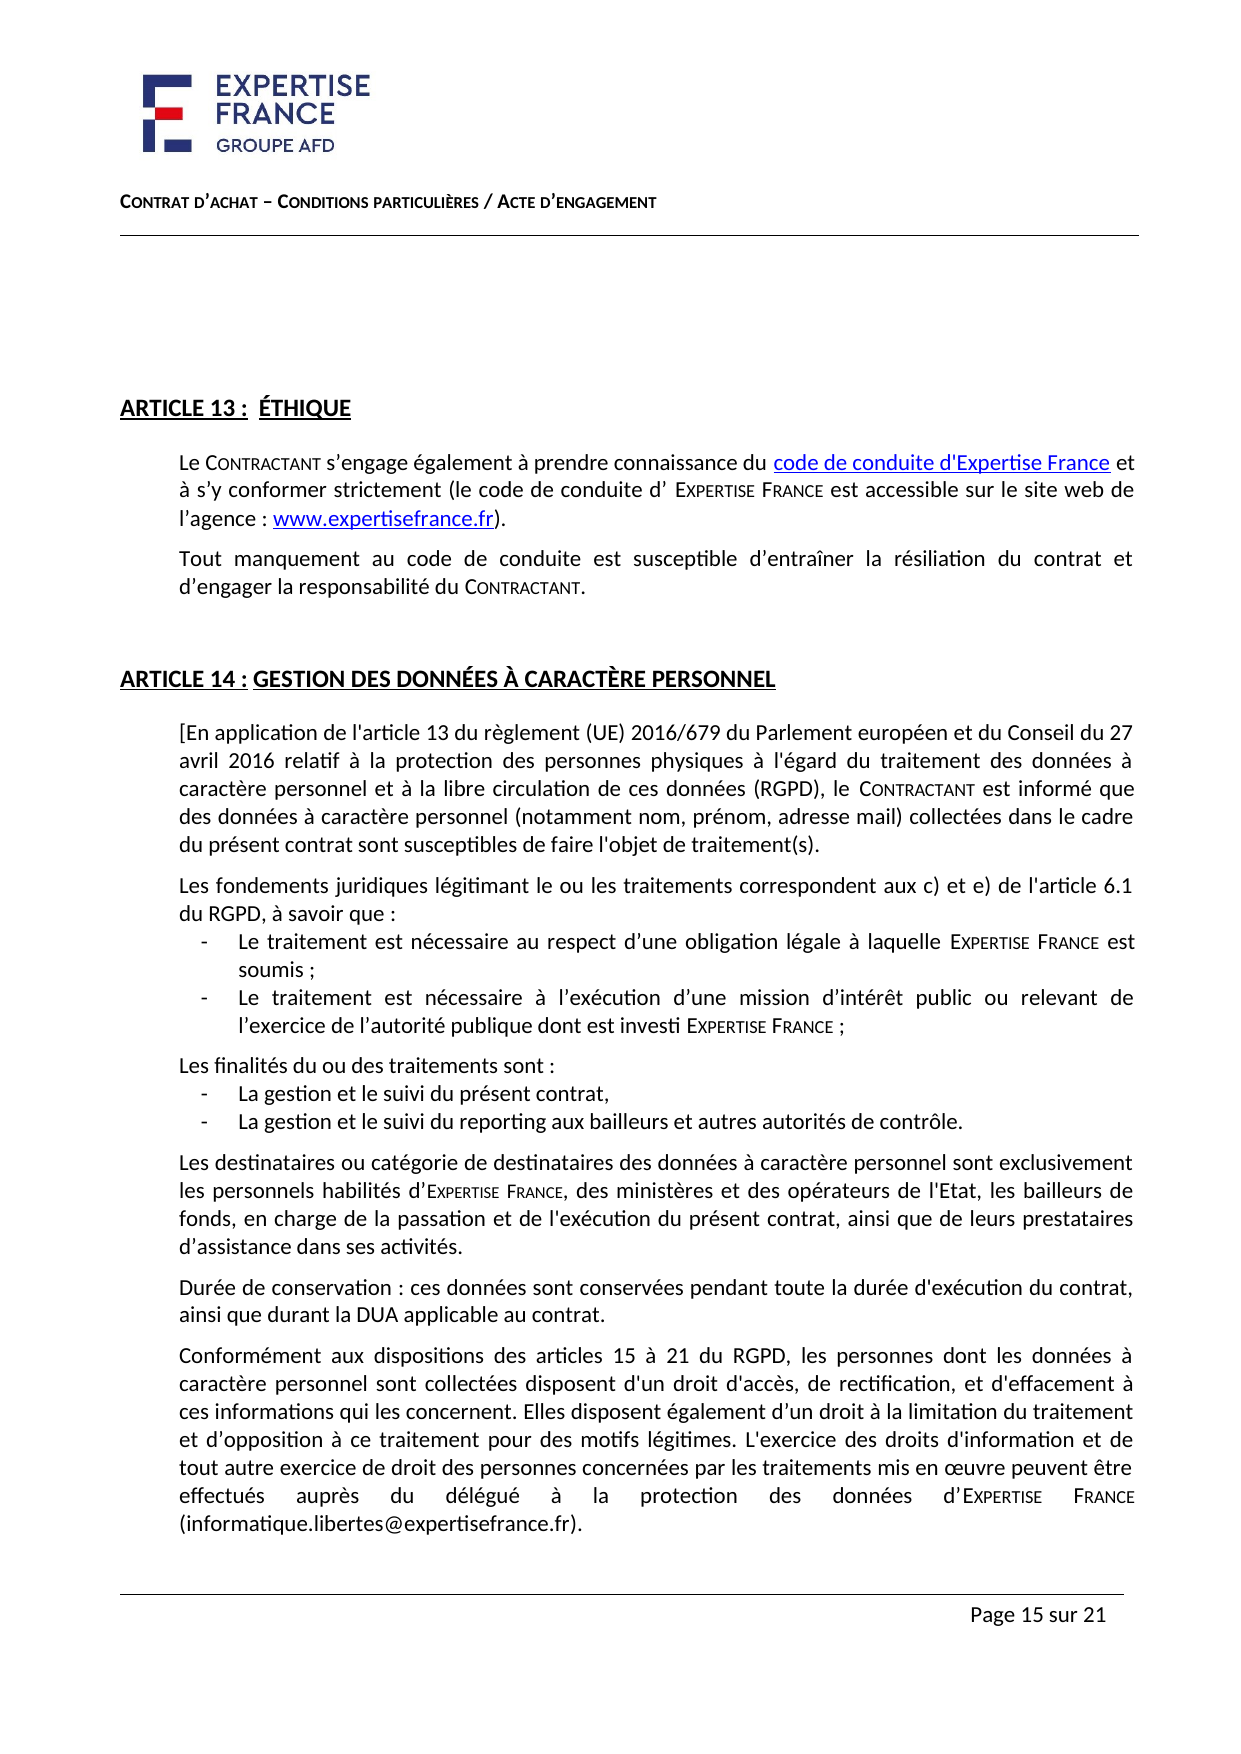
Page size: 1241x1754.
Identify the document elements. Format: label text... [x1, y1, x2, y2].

text [En application de l'article 13 du règlement (UE) 2016/679 du Parlement européen et du Conseil du 27 avril 2016 relatif à la protection des personnes physiques à l'égard du traitement des données à caractère personnel et à la libre circulation de ces données (RGPD), le Contractant est informé que des données à caractère personnel (notamment nom, prénom, adresse mail) collectées dans le cadre du présent contrat sont susceptibles de faire l'objet de traitement(s). [179, 718, 1135, 858]
text Les fondements juridiques légitimant le ou les traitements correspondent aux c) et e) de l'article 6.1 du RGPD, à savoir que : [179, 871, 1135, 927]
text Les finalités du ou des traitements sont : [179, 1051, 1135, 1079]
list GESTION DES DONNÉES À CARACTÈRE PERSONNEL [120, 663, 1135, 693]
text Conformément aux dispositions des articles 15 à 21 du RGPD, les personnes dont les données à caractère personnel sont collectées disposent d'un droit d'accès, de rectification, et d'effacement à ces informations qui les concernent. Elles disposent également d’un droit à la limitation du traitement et d’opposition à ce traitement pour des motifs légitimes. L'exercice des droits d'information et de tout autre exercice de droit des personnes concernées par les traitements mis en œuvre peuvent être effectués auprès du délégué à la protection des données d’Expertise France (informatique.libertes@expertisefrance.fr). [179, 1341, 1135, 1537]
picture [120, 41, 397, 183]
list ÉTHIQUE [120, 392, 1135, 423]
list La gestion et le suivi du reporting aux bailleurs et autres autorités de contrôle. [201, 1107, 1135, 1136]
list La gestion et le suivi du présent contrat, [201, 1079, 1135, 1107]
text Tout manquement au code de conduite est susceptible d’entraîner la résiliation du contrat et d’engager la responsabilité du Contractant. [179, 544, 1135, 600]
text Le Contractant s’engage également à prendre connaissance du code de conduite d'Expertise France et à s’y conformer strictement (le code de conduite d’ Expertise France est accessible sur le site web de l’agence : www.expertisefrance.fr). [179, 448, 1135, 532]
list Le traitement est nécessaire au respect d’une obligation légale à laquelle Expertise France est soumis ; [201, 927, 1135, 983]
text Durée de conservation : ces données sont conservées pendant toute la durée d'exécution du contrat, ainsi que durant la DUA applicable au contrat. [179, 1273, 1135, 1329]
text Les destinataires ou catégorie de destinataires des données à caractère personnel sont exclusivement les personnels habilités d’Expertise France, des ministères et des opérateurs de l'Etat, les bailleurs de fonds, en charge de la passation et de l'exécution du présent contrat, ainsi que de leurs prestataires d’assistance dans ses activités. [179, 1148, 1135, 1260]
list Le traitement est nécessaire à l’exécution d’une mission d’intérêt public ou relevant de l’exercice de l’autorité publique dont est investi Expertise France ; [201, 983, 1135, 1039]
